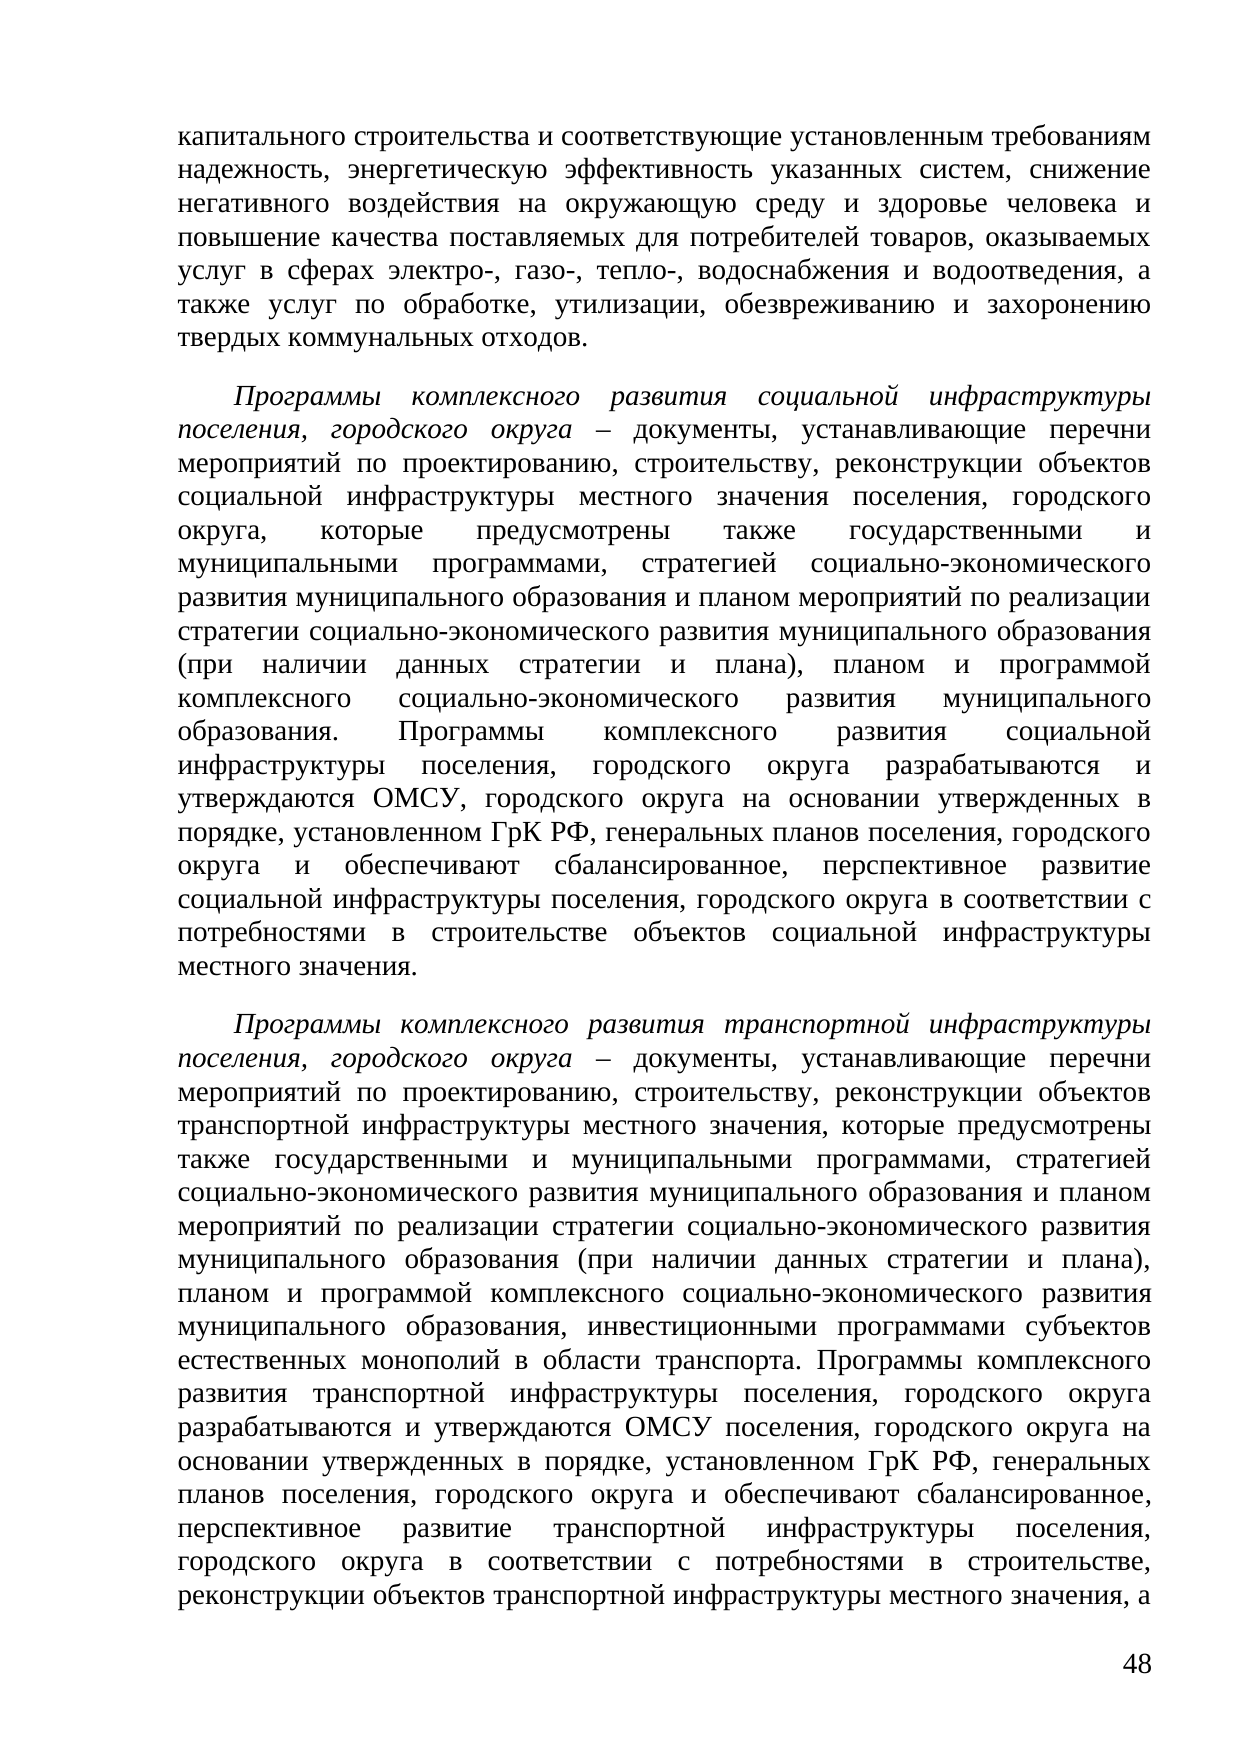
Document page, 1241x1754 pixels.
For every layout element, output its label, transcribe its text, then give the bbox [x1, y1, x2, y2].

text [177, 1007, 1152, 1610]
text Программы комплексного развития социальной инфраструктуры поселения, городского округа – документы, устанавливающие перечни мероприятий по проектированию, строительству, реконструкции объектов социальной инфраструктуры местного значения поселения, городского округа, которые предусмотрены также государственными и муниципальными программами, стратегией социально-экономического развития муниципального образования и планом мероприятий по реализации стратегии социально-экономического развития муниципального образования (при наличии данных стратегии и плана), планом и программой комплексного социально-экономического развития муниципального образования. Программы комплексного развития социальной инфраструктуры поселения, городского округа разрабатываются и утверждаются ОМСУ, городского округа на основании утвержденных в порядке, установленном ГрК РФ, генеральных планов поселения, городского округа и обеспечивают сбалансированное, перспективное развитие социальной инфраструктуры поселения, городского округа в соответствии с потребностями в строительстве объектов социальной инфраструктуры местного значения. [177, 378, 1152, 982]
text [177, 118, 1152, 353]
